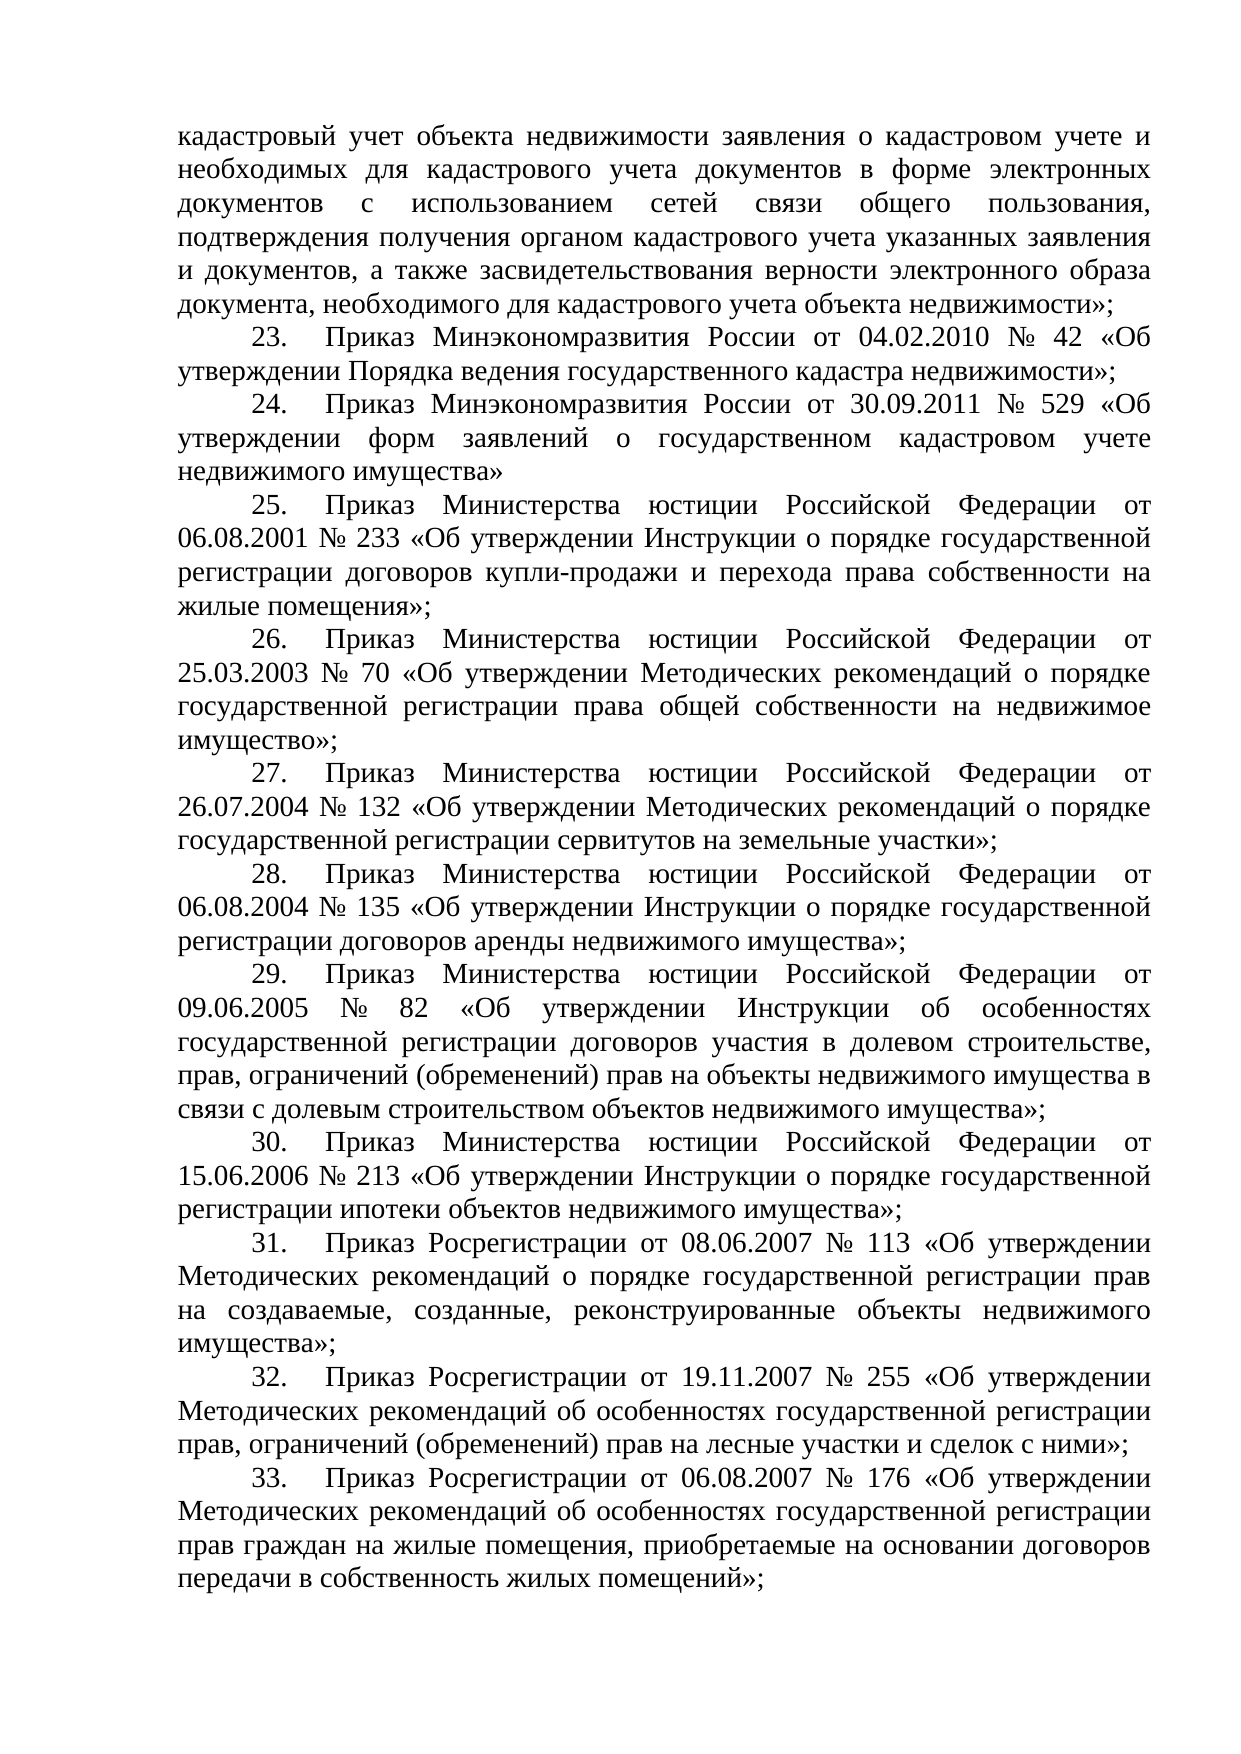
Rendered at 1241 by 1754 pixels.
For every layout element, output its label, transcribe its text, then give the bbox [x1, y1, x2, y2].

list Приказ Министерства юстиции Российской Федерации от 26.07.2004 № 132 «Об утверждении Методических рекомендаций о порядке государственной регистрации сервитутов на земельные участки»; [177, 755, 1152, 856]
list Приказ Министерства юстиции Российской Федерации от 25.03.2003 № 70 «Об утверждении Методических рекомендаций о порядке государственной регистрации права общей собственности на недвижимое имущество»; [177, 621, 1152, 755]
list Приказ Минэкономразвития России от 30.09.2011 № 529 «Об утверждении форм заявлений о государственном кадастровом учете недвижимого имущества» [177, 386, 1152, 487]
list Приказ Министерства юстиции Российской Федерации от 06.08.2004 № 135 «Об утверждении Инструкции о порядке государственной регистрации договоров аренды недвижимого имущества»; [177, 856, 1152, 957]
list Приказ Министерства юстиции Российской Федерации от 15.06.2006 № 213 «Об утверждении Инструкции о порядке государственной регистрации ипотеки объектов недвижимого имущества»; [177, 1124, 1152, 1225]
list Приказ Росрегистрации от 06.08.2007 № 176 «Об утверждении Методических рекомендаций об особенностях государственной регистрации прав граждан на жилые помещения, приобретаемые на основании договоров передачи в собственность жилых помещений»; [177, 1460, 1152, 1594]
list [177, 118, 1152, 319]
list Приказ Министерства юстиции Российской Федерации от 06.08.2001 № 233 «Об утверждении Инструкции о порядке государственной регистрации договоров купли-продажи и перехода права собственности на жилые помещения»; [177, 487, 1152, 621]
list Приказ Росрегистрации от 19.11.2007 № 255 «Об утверждении Методических рекомендаций об особенностях государственной регистрации прав, ограничений (обременений) прав на лесные участки и сделок с ними»; [177, 1359, 1152, 1460]
list Приказ Росрегистрации от 08.06.2007 № 113 «Об утверждении Методических рекомендаций о порядке государственной регистрации прав на создаваемые, созданные, реконструированные объекты недвижимого имущества»; [177, 1225, 1152, 1359]
list Приказ Минэкономразвития России от 04.02.2010 № 42 «Об утверждении Порядка ведения государственного кадастра недвижимости»; [177, 319, 1152, 386]
list Приказ Министерства юстиции Российской Федерации от 09.06.2005 № 82 «Об утверждении Инструкции об особенностях государственной регистрации договоров участия в долевом строительстве, прав, ограничений (обременений) прав на объекты недвижимого имущества в связи с долевым строительством объектов недвижимого имущества»; [177, 957, 1152, 1124]
